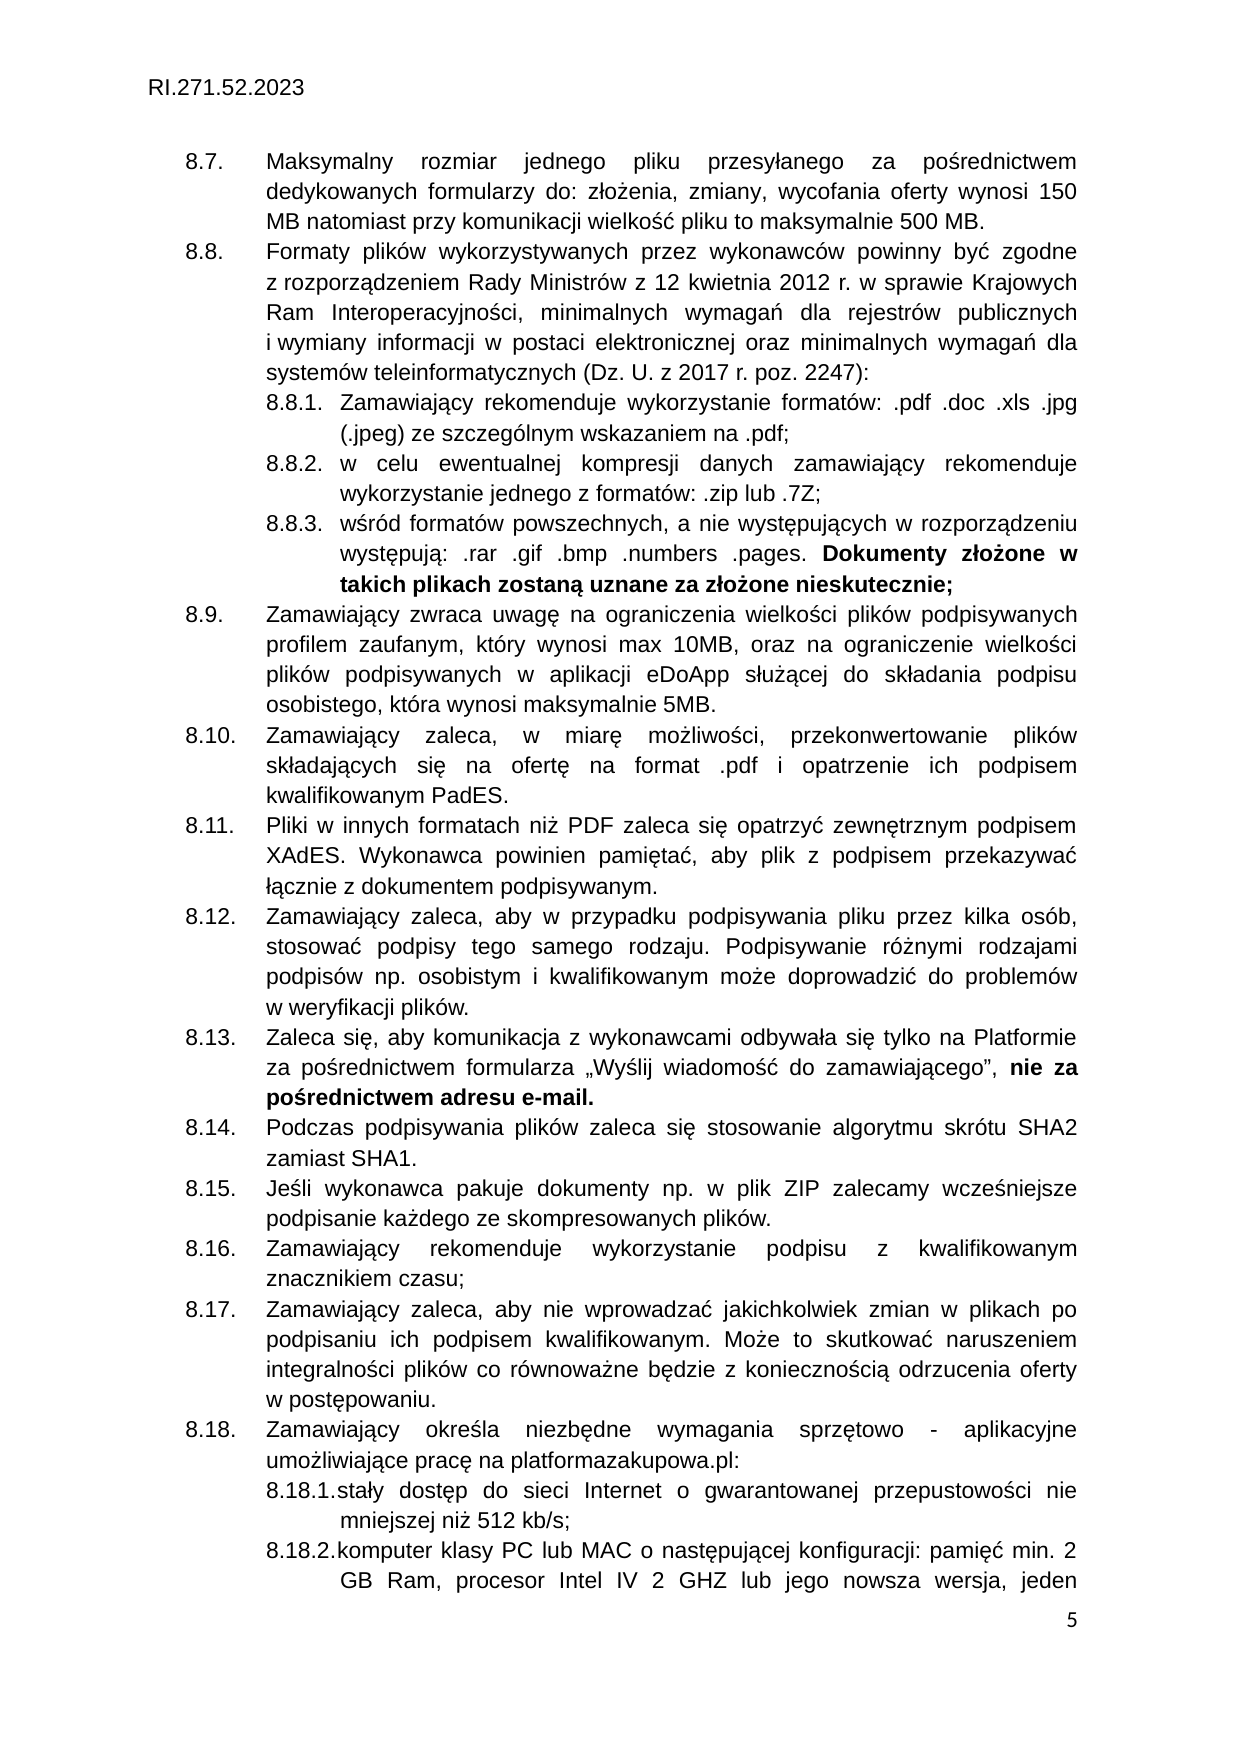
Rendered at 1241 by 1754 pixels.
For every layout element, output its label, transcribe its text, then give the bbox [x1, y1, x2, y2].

list Zamawiający zaleca, w miarę możliwości, przekonwertowanie plików składających się na ofertę na format .pdf i opatrzenie ich podpisem kwalifikowanym PadES. [185, 722, 1078, 808]
list Jeśli wykonawca pakuje dokumenty np. w plik ZIP zalecamy wcześniejsze podpisanie każdego ze skompresowanych plików. [185, 1175, 1078, 1231]
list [266, 1537, 1078, 1594]
list Zamawiający określa niezbędne wymagania sprzętowo - aplikacyjne umożliwiające pracę na platformazakupowa.pl: [185, 1416, 1078, 1473]
list Zamawiający zaleca, aby w przypadku podpisywania pliku przez kilka osób, stosować podpisy tego samego rodzaju. Podpisywanie różnymi rodzajami podpisów np. osobistym i kwalifikowanym może doprowadzić do problemów w weryfikacji plików. [185, 903, 1078, 1020]
list w celu ewentualnej kompresji danych zamawiający rekomenduje wykorzystanie jednego z formatów: .zip lub .7Z; [266, 450, 1078, 506]
list Zaleca się, aby komunikacja z wykonawcami odbywała się tylko na Platformie za pośrednictwem formularza „Wyślij wiadomość do zamawiającego”, nie za pośrednictwem adresu e-mail. [185, 1024, 1078, 1111]
list Podczas podpisywania plików zaleca się stosowanie algorytmu skrótu SHA2 zamiast SHA1. [185, 1114, 1078, 1171]
list Maksymalny rozmiar jednego pliku przesyłanego za pośrednictwem dedykowanych formularzy do: złożenia, zmiany, wycofania oferty wynosi 150 MB natomiast przy komunikacji wielkość pliku to maksymalnie 500 MB. [185, 148, 1078, 234]
list wśród formatów powszechnych, a nie występujących w rozporządzeniu występują: .rar .gif .bmp .numbers .pages. Dokumenty złożone w takich plikach zostaną uznane za złożone nieskutecznie; [266, 510, 1078, 597]
list Zamawiający rekomenduje wykorzystanie podpisu z kwalifikowanym znacznikiem czasu; [185, 1235, 1078, 1292]
list Zamawiający zwraca uwagę na ograniczenia wielkości plików podpisywanych profilem zaufanym, który wynosi max 10MB, oraz na ograniczenie wielkości plików podpisywanych w aplikacji eDoApp służącej do składania podpisu osobistego, która wynosi maksymalnie 5MB. [185, 601, 1078, 718]
list Zamawiający rekomenduje wykorzystanie formatów: .pdf .doc .xls .jpg (.jpeg) ze szczególnym wskazaniem na .pdf; [266, 389, 1078, 446]
list Formaty plików wykorzystywanych przez wykonawców powinny być zgodne z rozporządzeniem Rady Ministrów z 12 kwietnia 2012 r. w sprawie Krajowych Ram Interoperacyjności, minimalnych wymagań dla rejestrów publicznych i wymiany informacji w postaci elektronicznej oraz minimalnych wymagań dla systemów teleinformatycznych (Dz. U. z 2017 r. poz. 2247): [185, 238, 1078, 386]
list Zamawiający zaleca, aby nie wprowadzać jakichkolwiek zmian w plikach po podpisaniu ich podpisem kwalifikowanym. Może to skutkować naruszeniem integralności plików co równoważne będzie z koniecznością odrzucenia oferty w postępowaniu. [185, 1296, 1078, 1413]
list stały dostęp do sieci Internet o gwarantowanej przepustowości nie mniejszej niż 512 kb/s; [266, 1477, 1078, 1533]
list Pliki w innych formatach niż PDF zaleca się opatrzyć zewnętrznym podpisem XAdES. Wykonawca powinien pamiętać, aby plik z podpisem przekazywać łącznie z dokumentem podpisywanym. [185, 812, 1078, 899]
